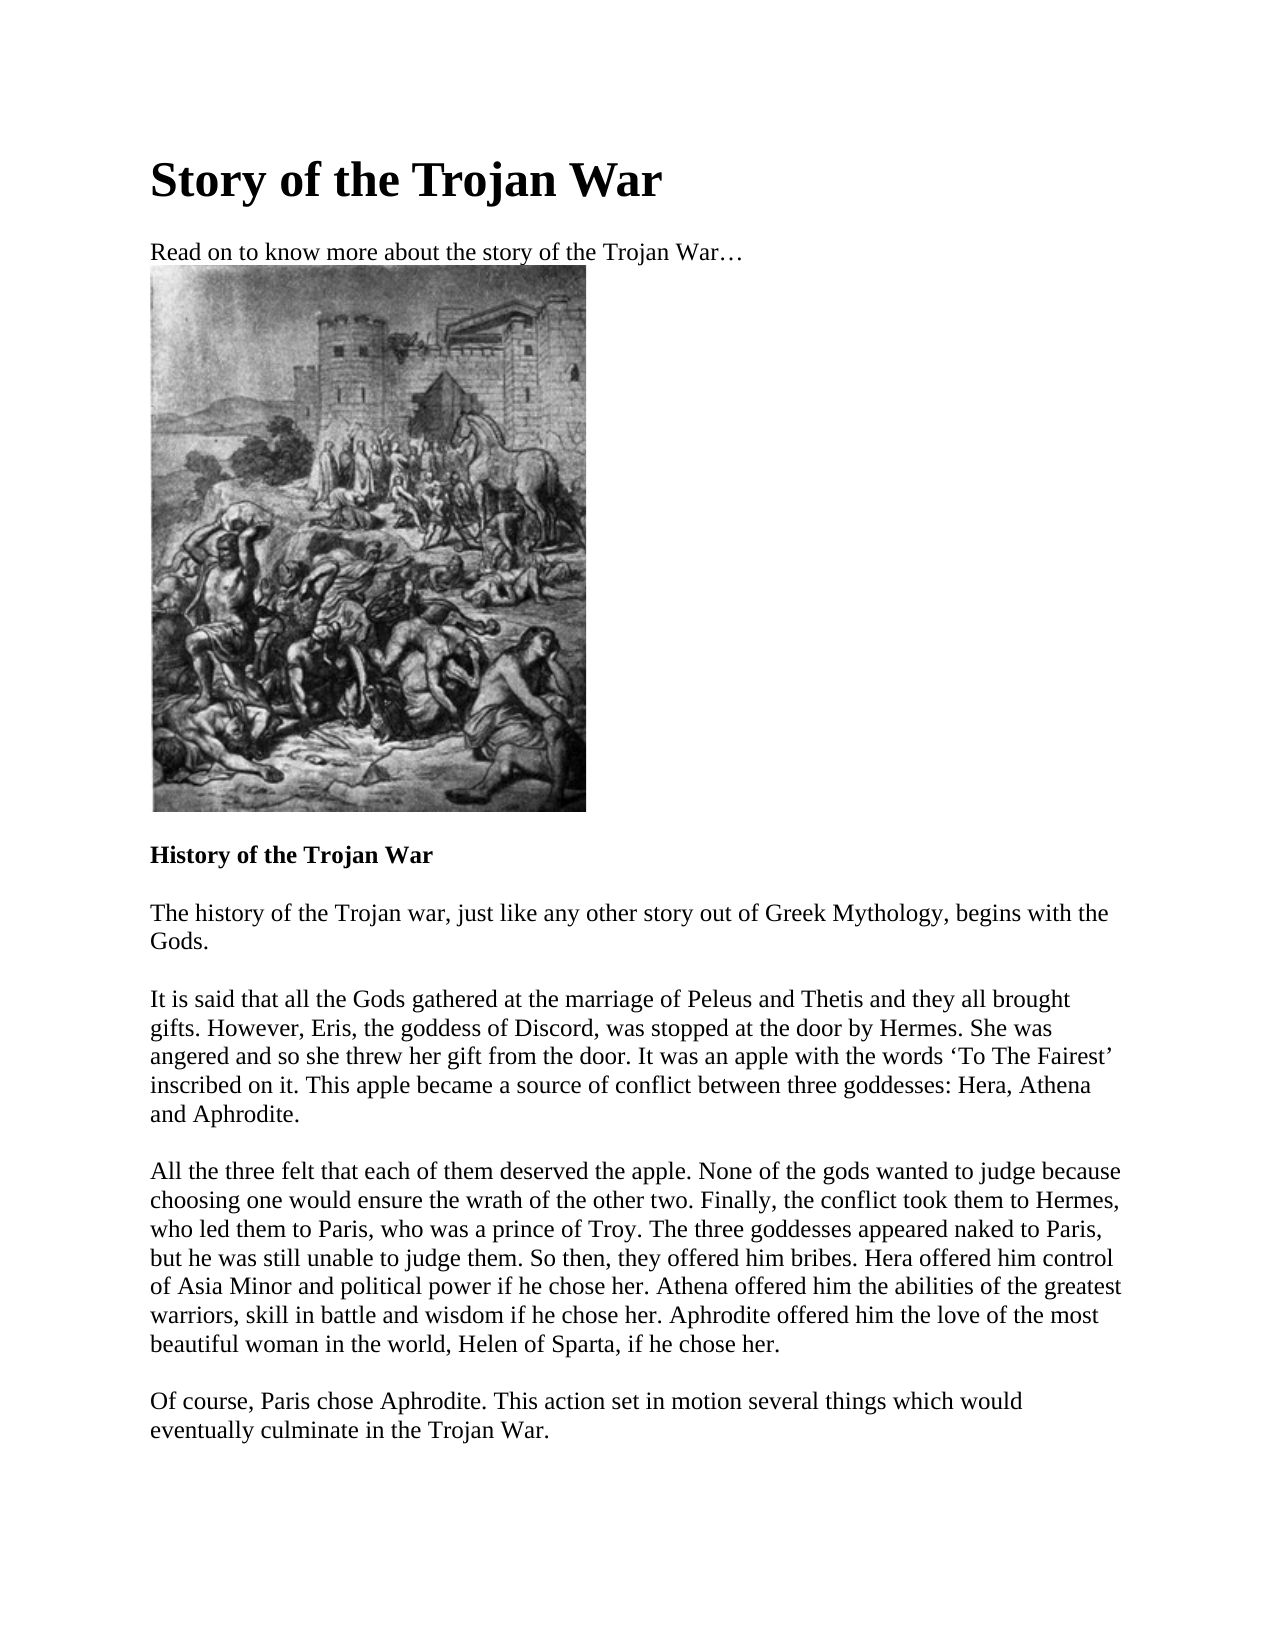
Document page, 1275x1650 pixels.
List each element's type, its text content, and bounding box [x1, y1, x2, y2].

text Read on to know more about the story of the Trojan War… [150, 237, 1125, 265]
text Story of the Trojan War [150, 150, 1125, 207]
picture [150, 265, 587, 812]
text History of the Trojan War The history of the Trojan war, just like any other story out of Greek Mythology, begins with the Gods. It is said that all the Gods gathered at the marriage of Peleus and Thetis and they all brought gifts. However, Eris, the goddess of Discord, was stopped at the door by Hermes. She was angered and so she threw her gift from the door. It was an apple with the words ‘To The Fairest’ inscribed on it. This apple became a source of conflict between three goddesses: Hera, Athena and Aphrodite. All the three felt that each of them deserved the apple. None of the gods wanted to judge because choosing one would ensure the wrath of the other two. Finally, the conflict took them to Hermes, who led them to Paris, who was a prince of Troy. The three goddesses appeared naked to Paris, but he was still unable to judge them. So then, they offered him bribes. Hera offered him control of Asia Minor and political power if he chose her. Athena offered him the abilities of the greatest warriors, skill in battle and wisdom if he chose her. Aphrodite offered him the love of the most beautiful woman in the world, Helen of Sparta, if he chose her. Of course, Paris chose Aphrodite. This action set in motion several things which would eventually culminate in the Trojan War. [150, 840, 1125, 1472]
